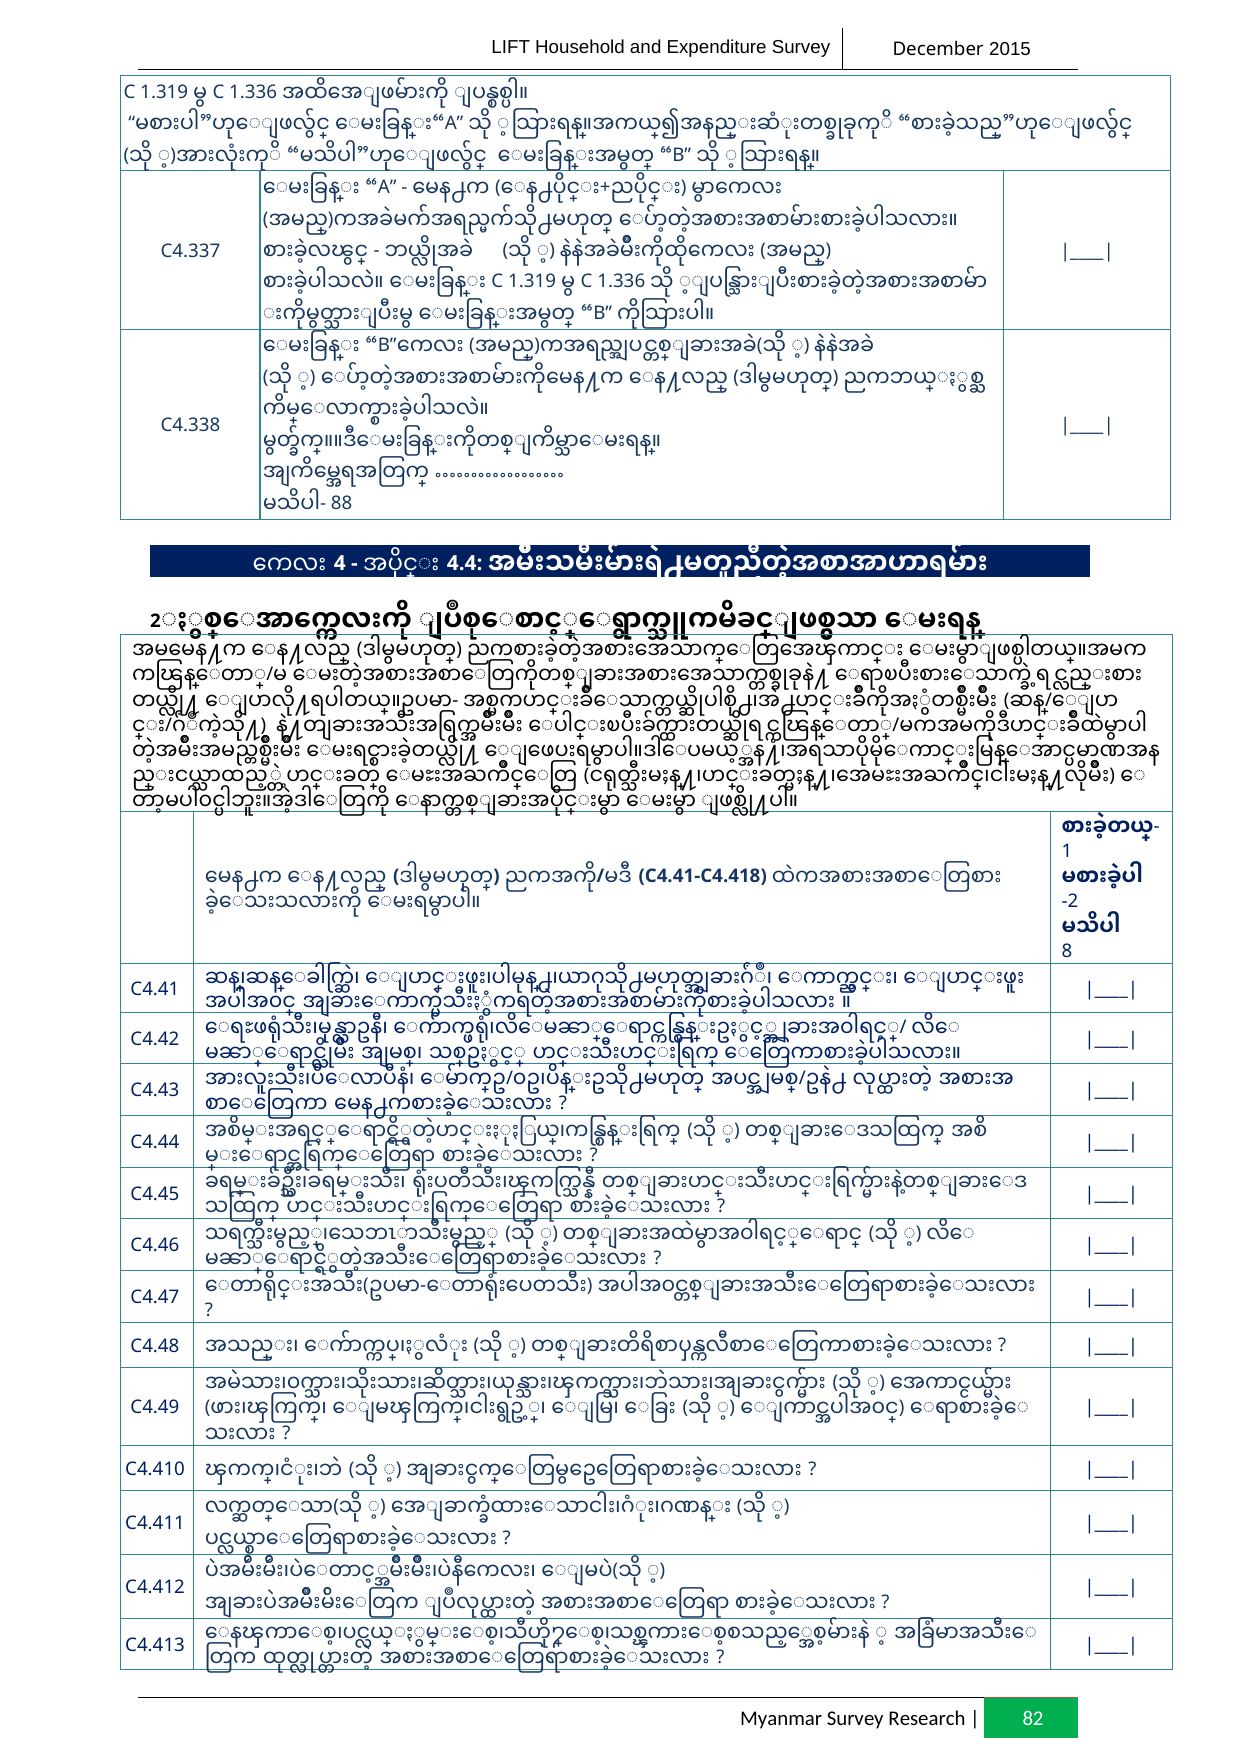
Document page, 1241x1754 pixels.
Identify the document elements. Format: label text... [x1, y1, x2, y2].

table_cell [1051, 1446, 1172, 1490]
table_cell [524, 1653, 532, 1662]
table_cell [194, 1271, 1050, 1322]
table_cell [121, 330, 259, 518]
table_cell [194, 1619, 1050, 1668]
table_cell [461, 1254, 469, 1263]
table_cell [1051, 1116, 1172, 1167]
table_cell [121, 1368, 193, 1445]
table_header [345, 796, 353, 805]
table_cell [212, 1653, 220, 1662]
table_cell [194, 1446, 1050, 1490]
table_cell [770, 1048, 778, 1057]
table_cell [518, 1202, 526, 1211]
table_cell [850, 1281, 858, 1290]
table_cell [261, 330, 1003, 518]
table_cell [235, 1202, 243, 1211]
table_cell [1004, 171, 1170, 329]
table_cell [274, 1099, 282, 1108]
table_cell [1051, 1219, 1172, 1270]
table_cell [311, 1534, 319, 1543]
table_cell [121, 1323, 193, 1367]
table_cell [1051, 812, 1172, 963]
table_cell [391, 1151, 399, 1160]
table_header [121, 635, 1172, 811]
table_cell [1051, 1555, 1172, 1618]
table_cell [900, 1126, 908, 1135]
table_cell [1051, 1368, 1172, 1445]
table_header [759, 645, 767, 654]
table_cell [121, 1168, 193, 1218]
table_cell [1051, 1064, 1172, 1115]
text 2ႏွစ္ေအာက္ကေလးကို ျပဳစုေစာင့္ေရွာက္သူကမိခင္ျဖစ္မွသာ ေမးရန္ [150, 602, 1090, 634]
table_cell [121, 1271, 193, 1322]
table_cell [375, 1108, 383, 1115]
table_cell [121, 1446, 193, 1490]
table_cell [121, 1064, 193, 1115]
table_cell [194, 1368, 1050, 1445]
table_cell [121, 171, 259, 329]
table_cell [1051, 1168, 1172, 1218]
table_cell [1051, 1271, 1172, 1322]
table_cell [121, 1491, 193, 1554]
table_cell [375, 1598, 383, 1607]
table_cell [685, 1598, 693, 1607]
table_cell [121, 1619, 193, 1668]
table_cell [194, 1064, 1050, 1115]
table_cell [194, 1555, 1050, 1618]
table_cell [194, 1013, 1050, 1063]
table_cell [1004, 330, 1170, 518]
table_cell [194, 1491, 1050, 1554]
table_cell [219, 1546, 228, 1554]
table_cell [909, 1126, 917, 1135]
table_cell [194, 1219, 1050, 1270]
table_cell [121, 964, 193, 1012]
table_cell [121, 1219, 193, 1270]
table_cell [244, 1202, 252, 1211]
text ကေလး 4 - အပိုင္း 4.4: အမ်ိဳးသမီးမ်ားရဲ႕မတူညီတဲ့အစာအာဟာရမ်ား [150, 545, 1090, 577]
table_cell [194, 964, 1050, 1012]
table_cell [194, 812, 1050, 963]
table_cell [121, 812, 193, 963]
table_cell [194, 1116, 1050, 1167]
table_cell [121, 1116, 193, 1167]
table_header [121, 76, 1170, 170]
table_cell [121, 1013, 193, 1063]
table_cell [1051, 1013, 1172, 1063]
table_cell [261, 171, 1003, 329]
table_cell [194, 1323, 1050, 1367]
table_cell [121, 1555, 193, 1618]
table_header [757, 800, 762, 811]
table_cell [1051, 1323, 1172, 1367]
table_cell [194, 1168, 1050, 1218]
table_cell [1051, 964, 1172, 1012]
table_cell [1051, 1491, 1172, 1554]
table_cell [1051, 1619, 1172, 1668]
